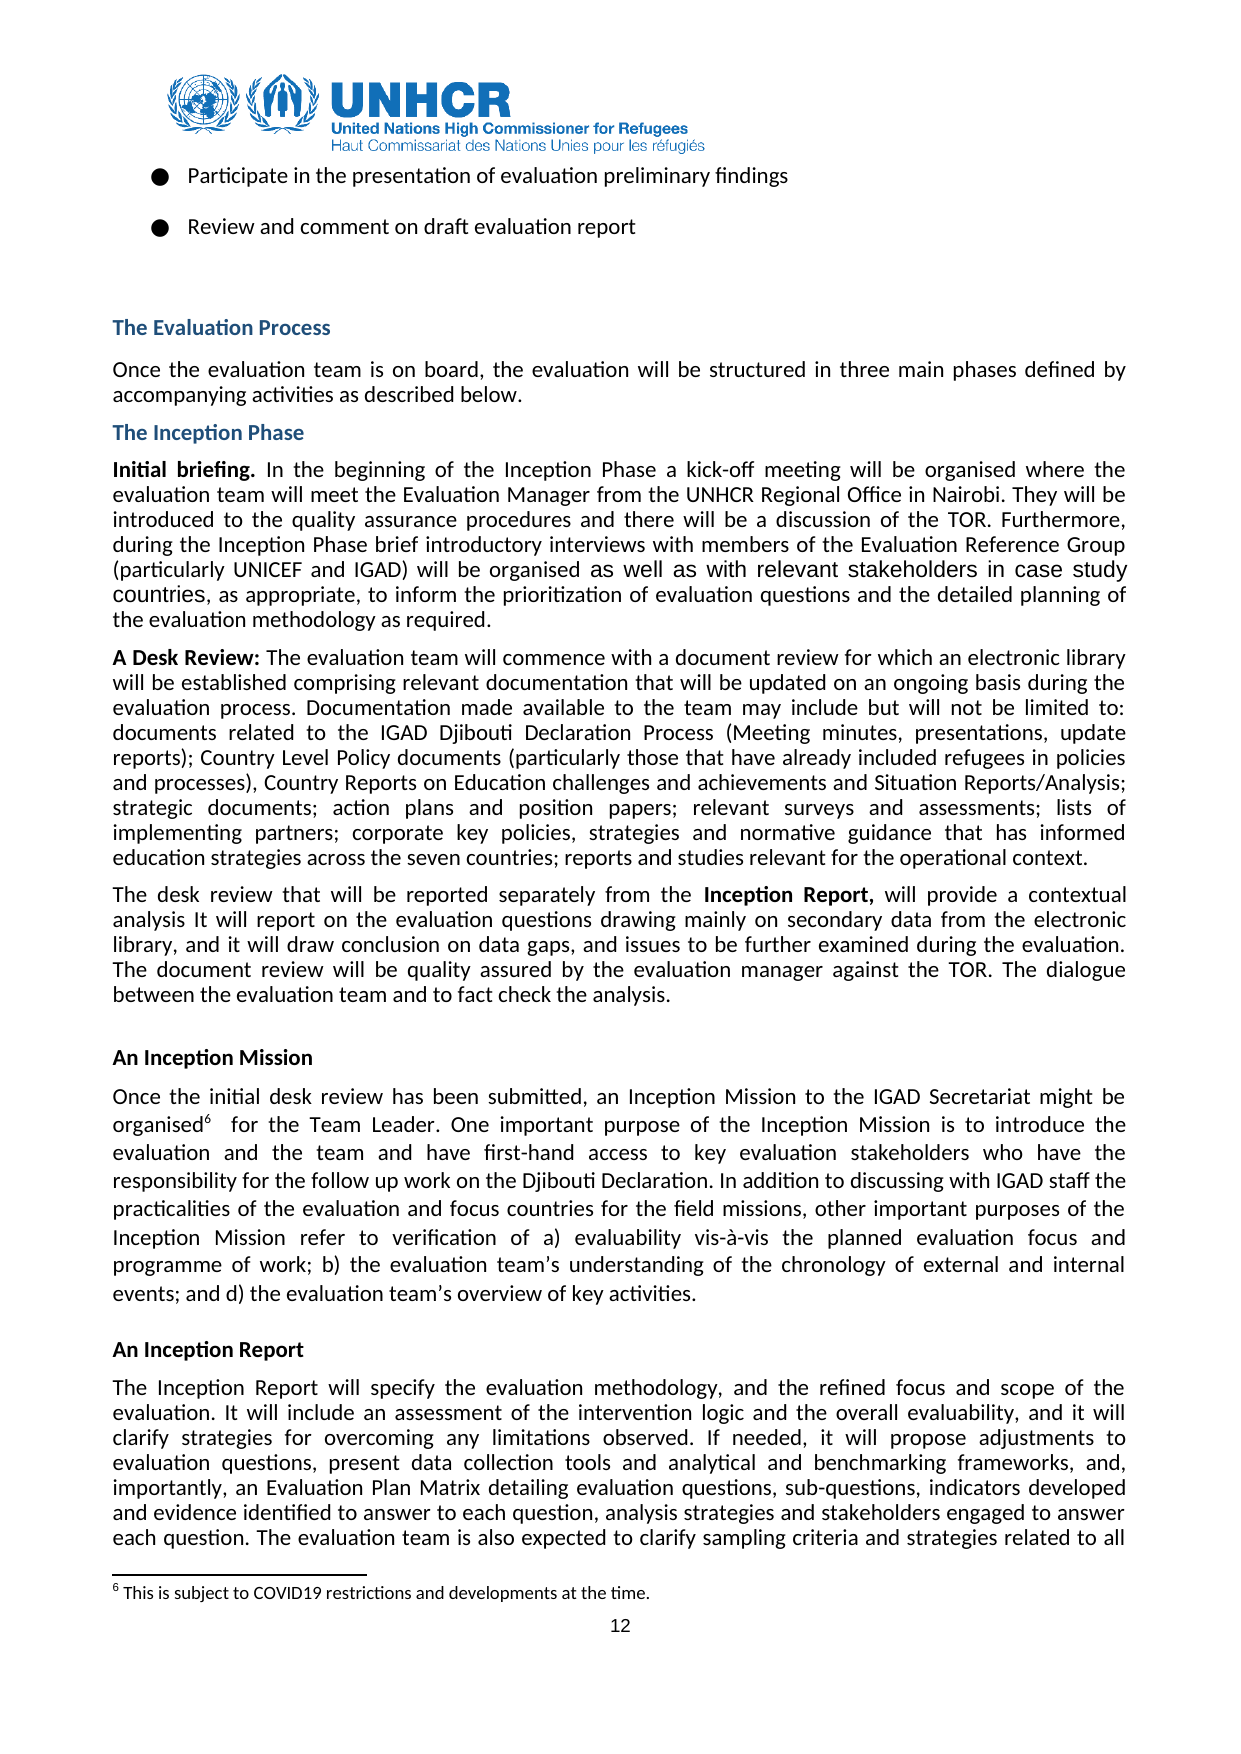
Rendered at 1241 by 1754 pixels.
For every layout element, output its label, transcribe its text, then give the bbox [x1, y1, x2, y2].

list Review and comment on draft evaluation report [150, 201, 1128, 248]
picture [112, 13, 746, 192]
text The Inception Phase [112, 420, 1128, 445]
text Initial briefing. In the beginning of the Inception Phase a kick-off meeting will be organised where the evaluation team will meet the Evaluation Manager from the UNHCR Regional Office in Nairobi. They will be introduced to the quality assurance procedures and there will be a discussion of the TOR. Furthermore, during the Inception Phase brief introductory interviews with members of the Evaluation Reference Group (particularly UNICEF and IGAD) will be organised as well as with relevant stakeholders in case study countries, as appropriate, to inform the prioritization of evaluation questions and the detailed planning of the evaluation methodology as required. [112, 457, 1128, 632]
text An Inception Report [112, 1313, 1128, 1363]
text An Inception Mission [112, 1020, 1128, 1070]
text Once the initial desk review has been submitted, an Inception Mission to the IGAD Secretariat might be organised for the Team Leader. One important purpose of the Inception Mission is to introduce the evaluation and the team and have first-hand access to key evaluation stakeholders who have the responsibility for the follow up work on the Djibouti Declaration. In addition to discussing with IGAD staff the practicalities of the evaluation and focus countries for the field missions, other important purposes of the Inception Mission refer to verification of a) evaluability vis-à-vis the planned evaluation focus and programme of work; b) the evaluation team’s understanding of the chronology of external and internal events; and d) the evaluation team’s overview of key activities. [112, 1082, 1128, 1307]
text Once the evaluation team is on board, the evaluation will be structured in three main phases defined by accompanying activities as described below. [112, 357, 1128, 407]
text A Desk Review: The evaluation team will commence with a document review for which an electronic library will be established comprising relevant documentation that will be updated on an ongoing basis during the evaluation process. Documentation made available to the team may include but will not be limited to: documents related to the IGAD Djibouti Declaration Process (Meeting minutes, presentations, update reports); Country Level Policy documents (particularly those that have already included refugees in policies and processes), Country Reports on Education challenges and achievements and Situation Reports/Analysis; strategic documents; action plans and position papers; relevant surveys and assessments; lists of implementing partners; corporate key policies, strategies and normative guidance that has informed education strategies across the seven countries; reports and studies relevant for the operational context. [112, 645, 1128, 870]
text The desk review that will be reported separately from the Inception Report, will provide a contextual analysis It will report on the evaluation questions drawing mainly on secondary data from the electronic library, and it will draw conclusion on data gaps, and issues to be further examined during the evaluation. The document review will be quality assured by the evaluation manager against the TOR. The dialogue between the evaluation team and to fact check the analysis. [112, 882, 1128, 1007]
list Participate in the presentation of evaluation preliminary findings [150, 150, 1128, 197]
text The Evaluation Process [112, 313, 1128, 341]
